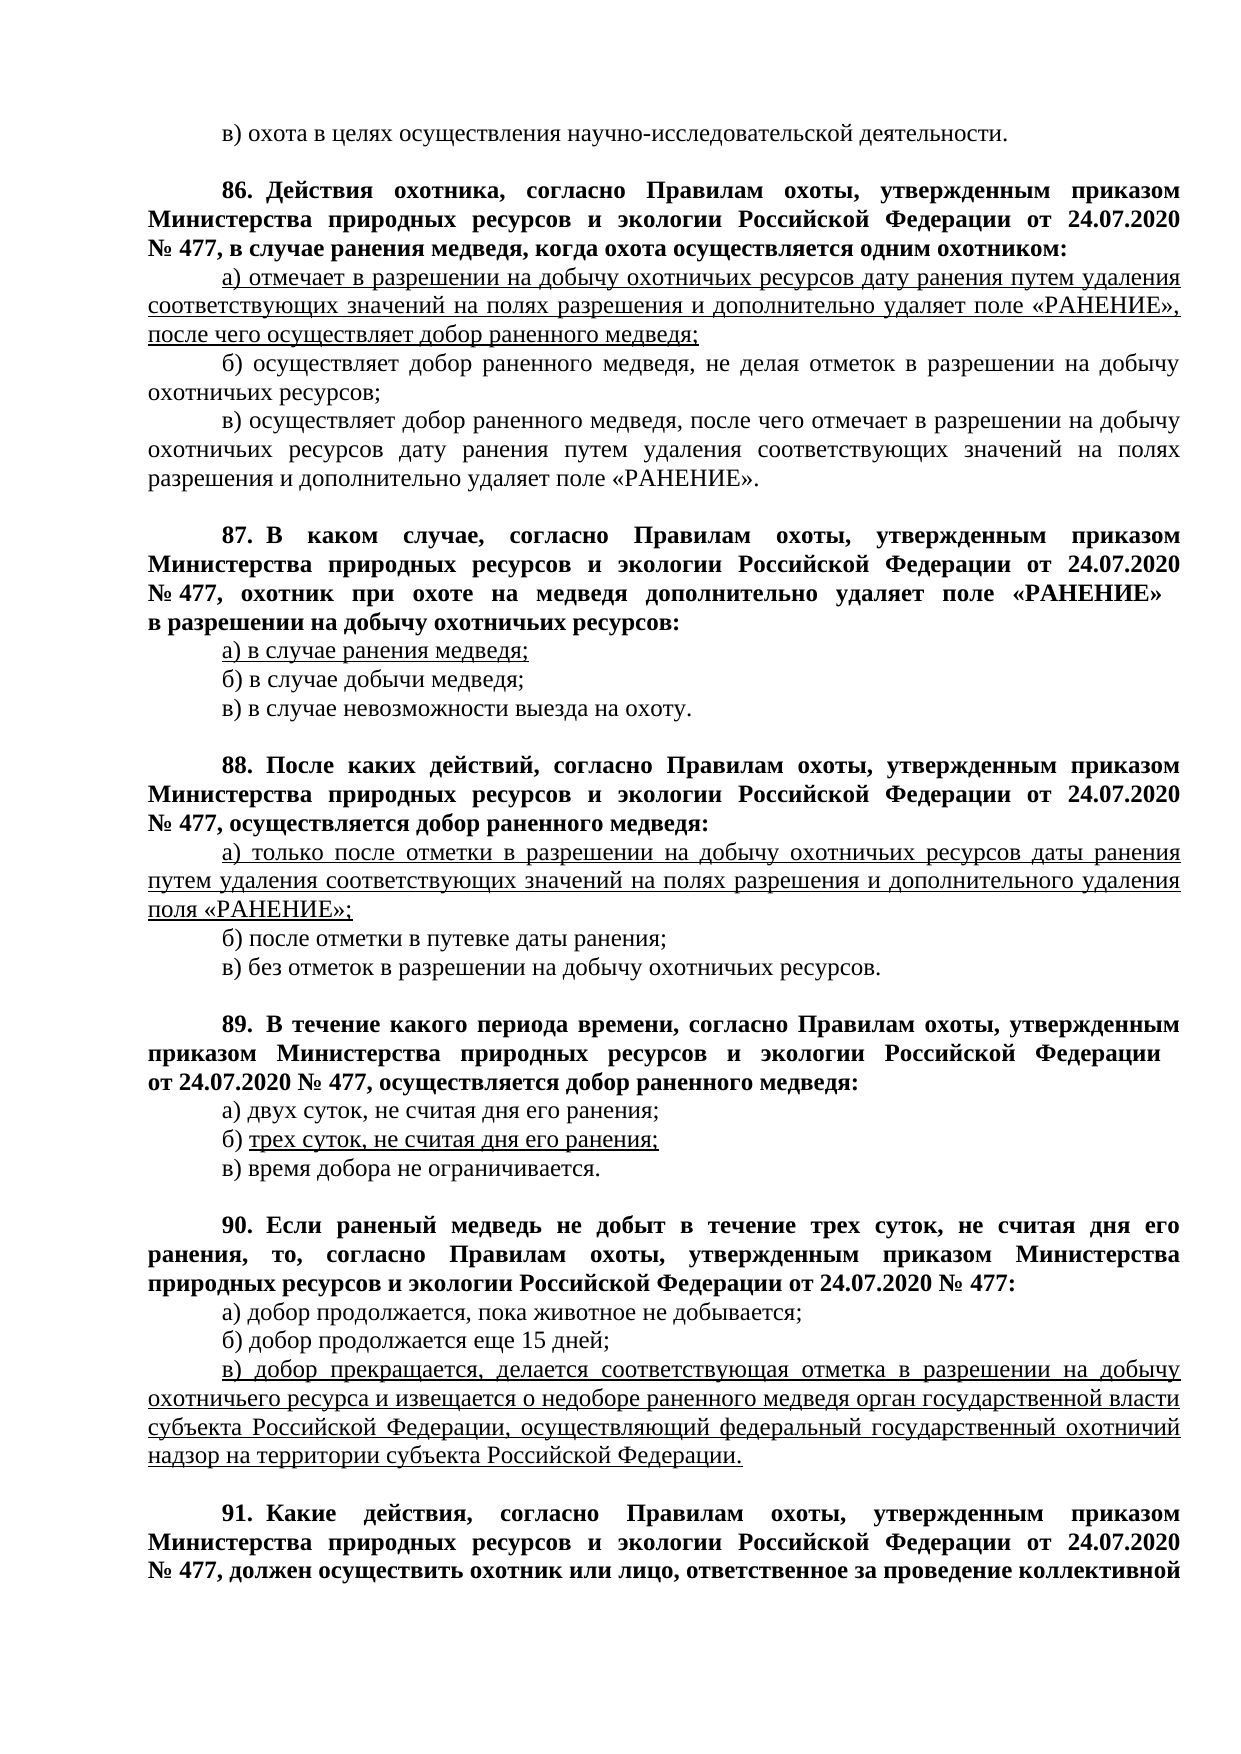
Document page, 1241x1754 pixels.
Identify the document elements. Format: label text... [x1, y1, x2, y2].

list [148, 1498, 1181, 1584]
list в) добор прекращается, делается соответствующая отметка в разрешении на добычу охотничьего ресурса и извещается о недоборе раненного медведя орган государственной власти субъекта Российской Федерации, осуществляющий федеральный государственный охотничий надзор на территории субъекта Российской Федерации. [148, 1438, 1181, 1469]
list Действия охотника, согласно Правилам охоты, утвержденным приказом Министерства природных ресурсов и экологии Российской Федерации от 24.07.2020 № 477, в случае ранения медведя, когда охота осуществляется одним охотником: [148, 176, 1181, 262]
list а) только после отметки в разрешении на добычу охотничьих ресурсов даты ранения путем удаления соответствующих значений на полях разрешения и дополнительного удаления поля «РАНЕНИЕ»; [148, 892, 1181, 923]
list в) охота в целях осуществления научно-исследовательской деятельности. [148, 118, 1181, 147]
list После каких действий, согласно Правилам охоты, утвержденным приказом Министерства природных ресурсов и экологии Российской Федерации от 24.07.2020 № 477, осуществляется добор раненного медведя: [148, 751, 1181, 837]
list в) добор прекращается, делается соответствующая отметка в разрешении на добычу охотничьего ресурса и извещается о недоборе раненного медведя орган государственной власти субъекта Российской Федерации, осуществляющий федеральный государственный охотничий надзор на территории субъекта Российской Федерации. [148, 1354, 1181, 1437]
list а) двух суток, не считая дня его ранения; [148, 1096, 1181, 1124]
list б) добор продолжается еще 15 дней; [148, 1326, 1181, 1354]
list б) трех суток, не считая дня его ранения; [148, 1124, 1181, 1153]
list в) время добора не ограничивается. [148, 1153, 1181, 1182]
list В течение какого периода времени, согласно Правилам охоты, утвержденным приказом Министерства природных ресурсов и экологии Российской Федерации от 24.07.2020 № 477, осуществляется добор раненного медведя: [148, 1009, 1181, 1096]
list а) в случае ранения медведя; [148, 636, 1181, 664]
list В каком случае, согласно Правилам охоты, утвержденным приказом Министерства природных ресурсов и экологии Российской Федерации от 24.07.2020 № 477, охотник при охоте на медведя дополнительно удаляет поле «РАНЕНИЕ» в разрешении на добычу охотничьих ресурсов: [148, 521, 1181, 636]
list в) осуществляет добор раненного медведя, после чего отмечает в разрешении на добычу охотничьих ресурсов дату ранения путем удаления соответствующих значений на полях разрешения и дополнительно удаляет поле «РАНЕНИЕ». [148, 406, 1181, 492]
list б) в случае добычи медведя; [148, 664, 1181, 693]
list б) осуществляет добор раненного медведя, не делая отметок в разрешении на добычу охотничьих ресурсов; [148, 348, 1181, 406]
list а) отмечает в разрешении на добычу охотничьих ресурсов дату ранения путем удаления соответствующих значений на полях разрешения и дополнительно удаляет поле «РАНЕНИЕ», после чего осуществляет добор раненного медведя; [148, 262, 1181, 316]
list а) добор продолжается, пока животное не добывается; [148, 1297, 1181, 1326]
list б) после отметки в путевке даты ранения; [148, 923, 1181, 952]
list а) отмечает в разрешении на добычу охотничьих ресурсов дату ранения путем удаления соответствующих значений на полях разрешения и дополнительно удаляет поле «РАНЕНИЕ», после чего осуществляет добор раненного медведя; [148, 317, 1181, 348]
list а) только после отметки в разрешении на добычу охотничьих ресурсов даты ранения путем удаления соответствующих значений на полях разрешения и дополнительного удаления поля «РАНЕНИЕ»; [148, 837, 1181, 891]
list в) в случае невозможности выезда на охоту. [148, 693, 1181, 722]
list в) без отметок в разрешении на добычу охотничьих ресурсов. [148, 952, 1181, 981]
list Если раненый медведь не добыт в течение трех суток, не считая дня его ранения, то, согласно Правилам охоты, утвержденным приказом Министерства природных ресурсов и экологии Российской Федерации от 24.07.2020 № 477: [148, 1211, 1181, 1297]
